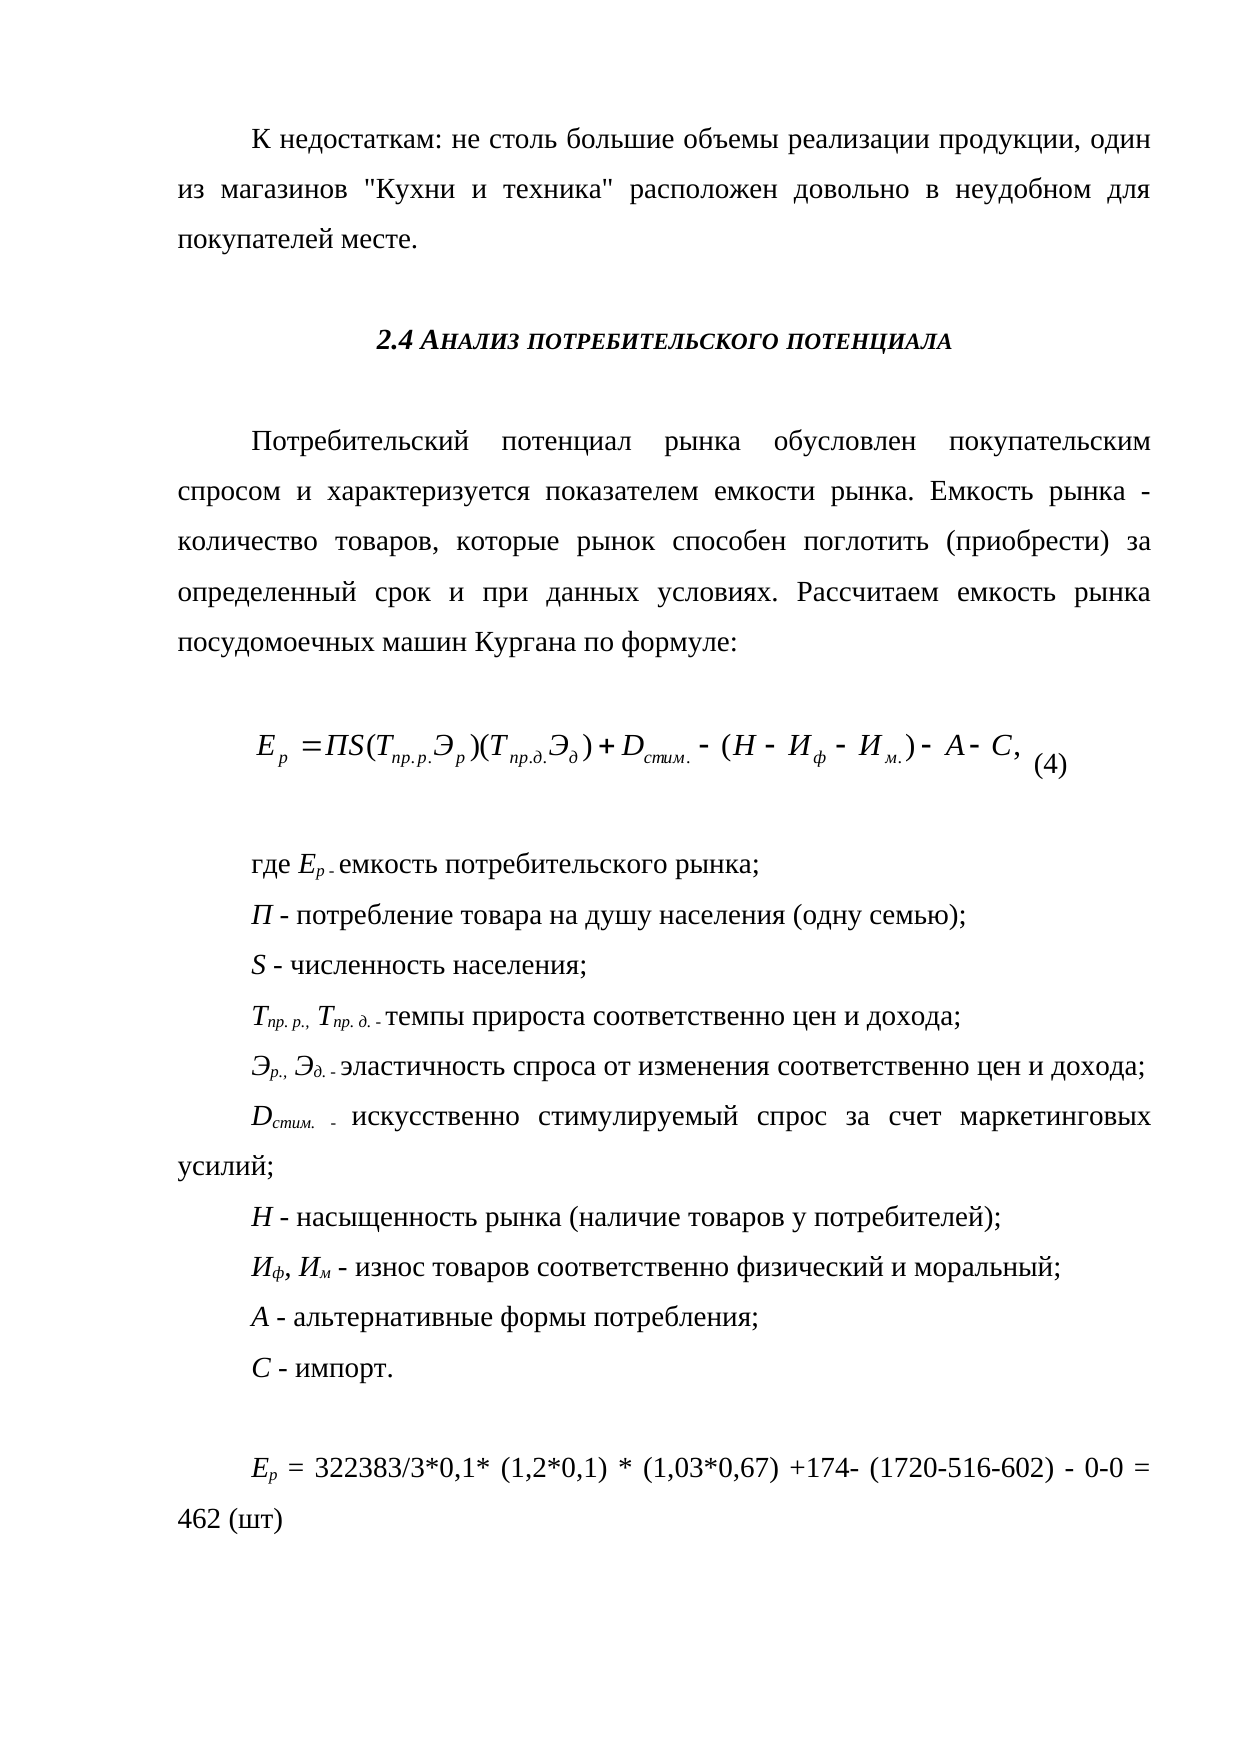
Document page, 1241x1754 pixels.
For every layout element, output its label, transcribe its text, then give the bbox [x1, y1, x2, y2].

text Тпр. р., Тпр. д. - темпы прироста соответственно цен и дохода; [177, 998, 1152, 1031]
text (4) [177, 725, 1152, 779]
text Потребительский потенциал рынка обусловлен покупательским спросом и характеризуется показателем емкости рынка. Емкость рынка - количество товаров, которые рынок способен поглотить (приобрести) за определенный срок и при данных условиях. Рассчитаем емкость рынка посудомоечных машин Кургана по формуле: [177, 423, 1152, 658]
text Dстим. - искусственно стимулируемый спрос за счет маркетинговых усилий; [177, 1098, 1152, 1182]
text где Ер - емкость потребительского рынка; [177, 847, 1152, 880]
text П - потребление товара на душу населения (одну семью); [177, 897, 1152, 931]
text С - импорт. [177, 1350, 1152, 1383]
text Эр., Эд. - эластичность спроса от изменения соответственно цен и дохода; [177, 1048, 1152, 1081]
text А - альтернативные формы потребления; [177, 1299, 1152, 1333]
text Иф, Им - износ товаров соответственно физический и моральный; [177, 1249, 1152, 1283]
text Н - насыщенность рынка (наличие товаров у потребителей); [177, 1199, 1152, 1232]
text Ер = 322383/3*0,1* (1,2*0,1) * (1,03*0,67) +174- (1720-516-602) - 0-0 = 462 (шт) [177, 1450, 1152, 1534]
text К недостаткам: не столь большие объемы реализации продукции, один из магазинов "Кухни и техника" расположен довольно в неудобном для покупателей месте. [177, 121, 1152, 255]
subtitle 2.4 Анализ потребительского потенциала [177, 322, 1152, 356]
text S - численность населения; [177, 947, 1152, 981]
